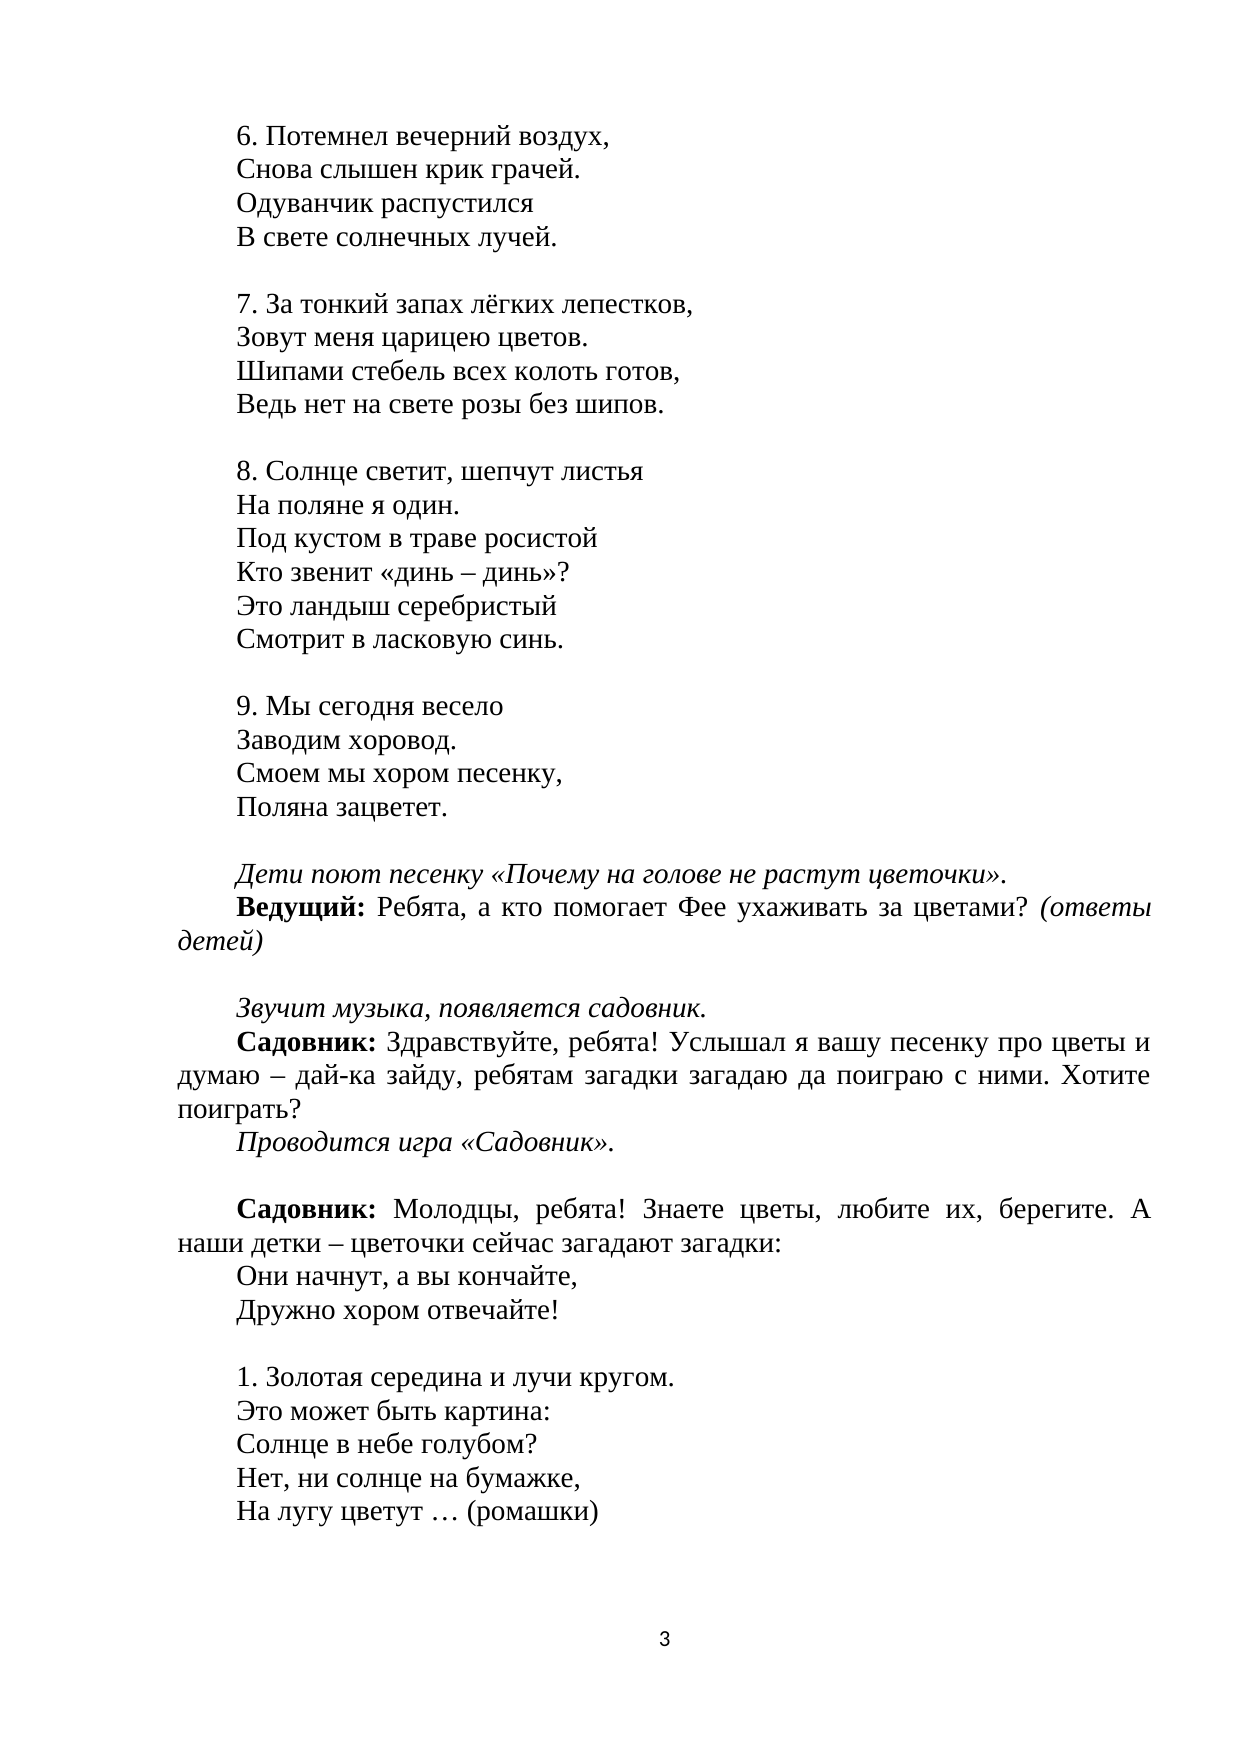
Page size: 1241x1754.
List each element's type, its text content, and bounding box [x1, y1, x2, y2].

text Дружно хором отвечайте! [177, 1292, 1152, 1326]
text Дети поют песенку «Почему на голове не растут цветочки». [177, 856, 1152, 889]
text Садовник: Молодцы, ребята! Знаете цветы, любите их, берегите. А наши детки – цветочки сейчас загадают загадки: [177, 1191, 1152, 1258]
text 6. Потемнел вечерний воздух, [177, 118, 1152, 152]
text Кто звенит «динь – динь»? [177, 554, 1152, 588]
text Ведь нет на свете розы без шипов. [177, 386, 1152, 420]
text Шипами стебель всех колоть готов, [177, 353, 1152, 386]
text Звучит музыка, появляется садовник. [177, 990, 1152, 1024]
text Проводится игра «Садовник». [177, 1124, 1152, 1158]
text Поляна зацветет. [177, 789, 1152, 822]
text В свете солнечных лучей. [177, 219, 1152, 252]
text 8. Солнце светит, шепчут листья [177, 453, 1152, 487]
text Это ландыш серебристый [177, 588, 1152, 621]
text Заводим хоровод. [177, 722, 1152, 755]
text Ведущий: Ребята, а кто помогает Фее ухаживать за цветами? (ответы детей) [177, 889, 1152, 957]
text 9. Мы сегодня весело [177, 688, 1152, 722]
text Смотрит в ласковую синь. [177, 621, 1152, 655]
text Это может быть картина: [177, 1393, 1152, 1426]
text 1. Золотая середина и лучи кругом. [177, 1359, 1152, 1393]
text Под кустом в траве росистой [177, 521, 1152, 554]
text На лугу цветут … (ромашки) [177, 1493, 1152, 1527]
text Смоем мы хором песенку, [177, 755, 1152, 789]
text Снова слышен крик грачей. [177, 152, 1152, 185]
text Они начнут, а вы кончайте, [177, 1258, 1152, 1292]
text На поляне я один. [177, 487, 1152, 521]
text Одуванчик распустился [177, 185, 1152, 219]
text Нет, ни солнце на бумажке, [177, 1460, 1152, 1493]
text Садовник: Здравствуйте, ребята! Услышал я вашу песенку про цветы и думаю – дай-ка зайду, ребятам загадки загадаю да поиграю с ними. Хотите поиграть? [177, 1024, 1152, 1124]
text Солнце в небе голубом? [177, 1426, 1152, 1460]
text 7. За тонкий запах лёгких лепестков, [177, 286, 1152, 319]
text Зовут меня царицею цветов. [177, 319, 1152, 353]
